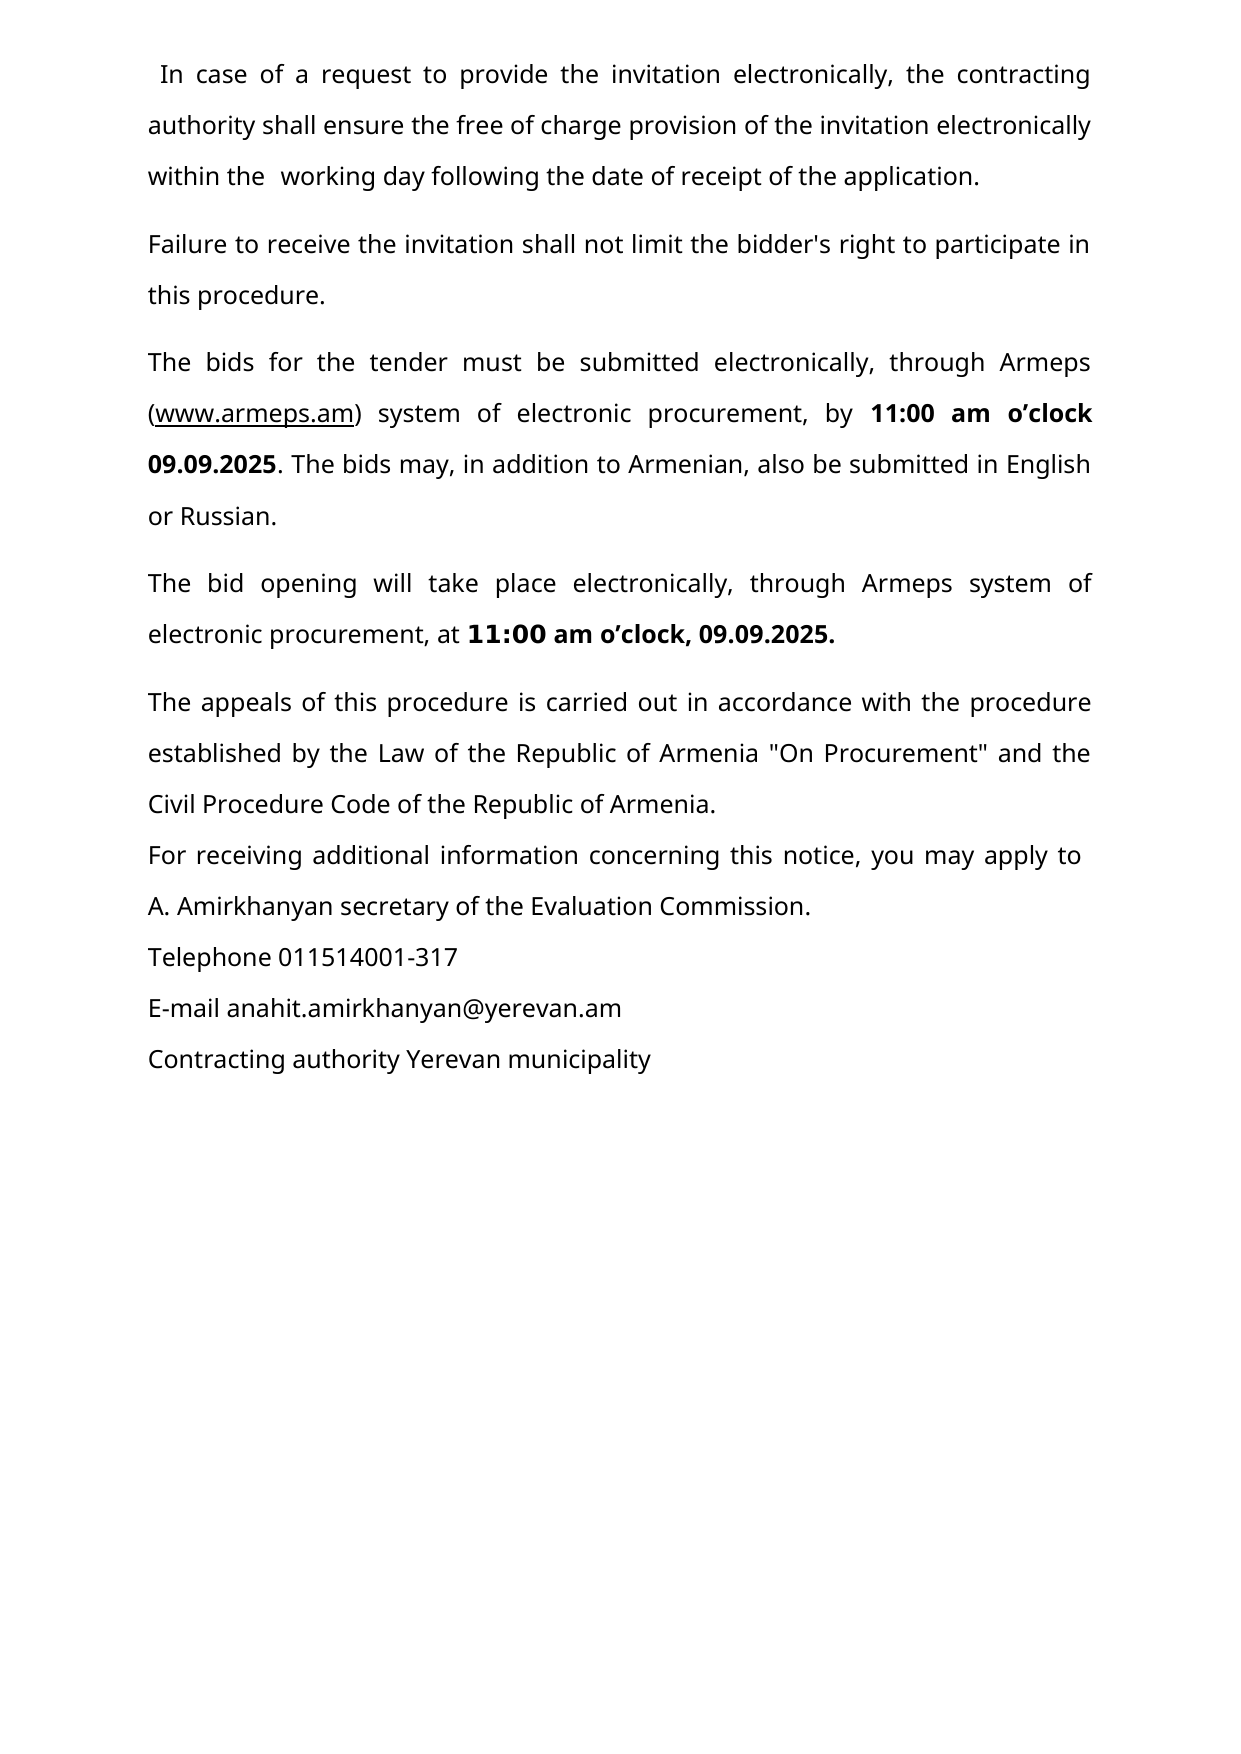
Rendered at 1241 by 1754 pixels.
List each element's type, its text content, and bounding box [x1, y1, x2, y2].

text Failure to receive the invitation shall not limit the bidder's right to participate in this procedure. [148, 226, 1092, 311]
text The bid opening will take place electronically, through Armeps system of electronic procurement, at 11:00 am o’clock, 09.09.2025. [148, 566, 1092, 651]
text E-mail anahit.amirkhanyan@yerevan.am [148, 991, 1092, 1025]
text Telephone 011514001-317 [148, 940, 1092, 974]
text The appeals of this procedure is carried out in accordance with the procedure established by the Law of the Republic of Armenia "On Procurement" and the Civil Procedure Code of the Republic of Armenia. [148, 685, 1092, 821]
text For receiving additional information concerning this notice, you may apply to A. Amirkhanyan secretary of the Evaluation Commission. [148, 838, 1092, 923]
text In case of a request to provide the invitation electronically, the contracting authority shall ensure the free of charge provision of the invitation electronically within the working day following the date of receipt of the application. [148, 56, 1092, 193]
text Contracting authority Yerevan municipality [148, 1042, 1092, 1076]
text The bids for the tender must be submitted electronically, through Armeps (www.armeps.am) system of electronic procurement, by 11:00 am o’clock 09.09.2025. The bids may, in addition to Armenian, also be submitted in English or Russian. [148, 345, 1092, 532]
